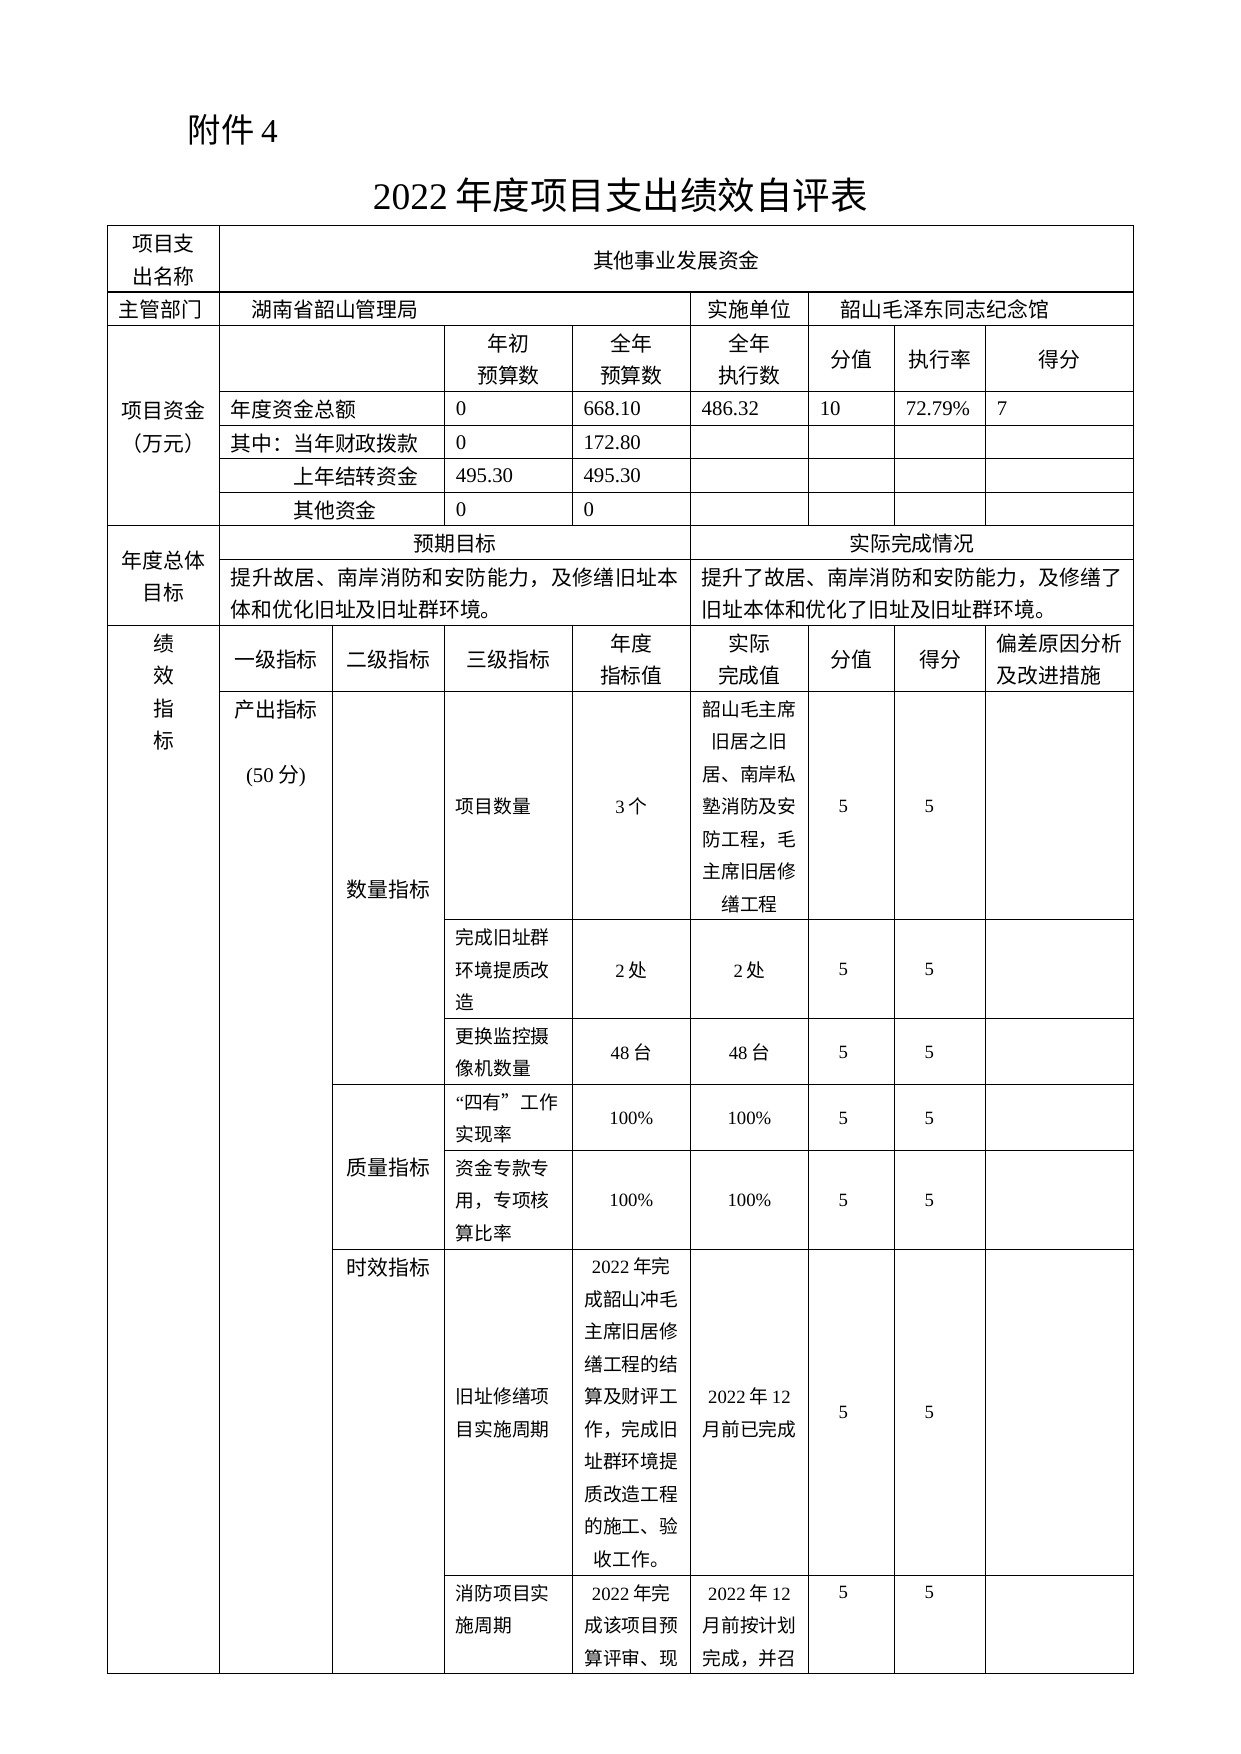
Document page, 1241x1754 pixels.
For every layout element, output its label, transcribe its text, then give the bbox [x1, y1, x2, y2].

table_cell 其中：当年财政拨款 [220, 426, 444, 458]
table_cell 10 [809, 392, 894, 424]
table_cell [691, 426, 808, 458]
table_cell [220, 326, 444, 391]
text 2022年度项目支出绩效自评表 [187, 160, 1053, 225]
table_cell 2022年完成韶山冲毛主席旧居修缮工程的结算及财评工作，完成旧址群环境提质改造工程的施工、验收工作。 [573, 1250, 690, 1574]
table_cell 486.32 [691, 392, 808, 424]
table_cell 全年 执行数 [691, 326, 808, 391]
table_cell 实际完成情况 [691, 526, 1133, 559]
table_cell 5 [895, 1250, 985, 1574]
table_cell [986, 426, 1133, 458]
table_cell 0 [445, 426, 572, 458]
table_cell 5 [809, 1019, 894, 1084]
table_cell 质量指标 [333, 1085, 444, 1248]
table_cell 172.80 [573, 426, 690, 458]
table_cell [895, 493, 985, 525]
table_cell 一级指标 [220, 626, 332, 691]
table_cell 偏差原因分析及改进措施 [986, 626, 1133, 691]
table_cell 100% [573, 1085, 690, 1150]
table_header 项目支 出名称 [108, 226, 219, 291]
table_cell 分值 [809, 626, 894, 691]
table_cell [691, 493, 808, 525]
table_cell 得分 [986, 326, 1133, 391]
table_cell 5 [895, 1576, 985, 1673]
table_cell 消防项目实施周期 [445, 1576, 572, 1673]
table_cell 2处 [573, 920, 690, 1018]
table_cell 主管部门 [108, 293, 219, 325]
table_cell 预期目标 [220, 526, 690, 559]
table_cell 实施单位 [691, 293, 808, 325]
table_cell 0 [445, 493, 572, 525]
table_cell 7 [986, 392, 1133, 424]
table_cell 其他资金 [220, 493, 444, 525]
table_cell 3个 [573, 692, 690, 919]
table_cell 产出指标 (50分) [220, 692, 332, 1673]
table_cell 年度总体目标 [108, 526, 219, 625]
table_cell 时效指标 [333, 1250, 444, 1673]
table_cell 5 [895, 692, 985, 919]
table_cell 资金专款专用，专项核算比率 [445, 1151, 572, 1248]
table_cell [691, 459, 808, 492]
table_cell 5 [809, 1250, 894, 1574]
table_cell 年初 预算数 [445, 326, 572, 391]
table_cell 全年 预算数 [573, 326, 690, 391]
table_cell 韶山毛泽东同志纪念馆 [809, 293, 1133, 325]
table_cell [986, 920, 1133, 1018]
table_cell 2022年12月前已完成 [691, 1250, 808, 1574]
table_cell 三级指标 [445, 626, 572, 691]
table_cell [986, 1576, 1133, 1673]
table_cell [809, 493, 894, 525]
table_cell [986, 1250, 1133, 1574]
table_cell [986, 1151, 1133, 1248]
table_cell 项目资金 （万元） [108, 326, 219, 525]
table_cell 湖南省韶山管理局 [220, 293, 690, 325]
table_cell 数量指标 [333, 692, 444, 1084]
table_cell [573, 1576, 690, 1673]
table_cell 旧址修缮项目实施周期 [445, 1250, 572, 1574]
table_cell 完成旧址群环境提质改造 [445, 920, 572, 1018]
table_cell 提升故居、南岸消防和安防能力，及修缮旧址本体和优化旧址及旧址群环境。 [220, 560, 690, 625]
table_cell 绩 效 指 标 [108, 626, 219, 1673]
table_cell [986, 1019, 1133, 1084]
table_cell 更换监控摄像机数量 [445, 1019, 572, 1084]
table_cell [986, 459, 1133, 492]
table_cell 得分 [895, 626, 985, 691]
table_cell 48台 [573, 1019, 690, 1084]
table_cell 5 [895, 1085, 985, 1150]
table_cell 韶山毛主席旧居之旧居、南岸私塾消防及安防工程，毛主席旧居修缮工程 [691, 692, 808, 919]
table_cell 5 [809, 692, 894, 919]
table_header 其他事业发展资金 [220, 226, 1133, 291]
table_cell 5 [809, 1576, 894, 1673]
table_cell 5 [895, 920, 985, 1018]
table_cell [986, 692, 1133, 919]
table_cell 100% [691, 1085, 808, 1150]
table_cell 分值 [809, 326, 894, 391]
table_cell 5 [895, 1151, 985, 1248]
table_cell [986, 493, 1133, 525]
table_cell 495.30 [445, 459, 572, 492]
table_cell 上年结转资金 [220, 459, 444, 492]
text 附件4 [187, 95, 1053, 160]
table_cell [809, 426, 894, 458]
table_cell 48台 [691, 1019, 808, 1084]
table_cell 0 [445, 392, 572, 424]
table_cell 实际 完成值 [691, 626, 808, 691]
table_cell 72.79% [895, 392, 985, 424]
table_cell [895, 426, 985, 458]
table_cell 二级指标 [333, 626, 444, 691]
table_cell 0 [573, 493, 690, 525]
table_cell 5 [809, 1151, 894, 1248]
table_cell 2处 [691, 920, 808, 1018]
table_cell 项目数量 [445, 692, 572, 919]
table_cell 668.10 [573, 392, 690, 424]
table_cell 100% [573, 1151, 690, 1248]
table_cell 5 [809, 920, 894, 1018]
table_cell 执行率 [895, 326, 985, 391]
table_cell 年度 指标值 [573, 626, 690, 691]
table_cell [691, 1576, 808, 1673]
table_cell 5 [895, 1019, 985, 1084]
table_cell [809, 459, 894, 492]
table_cell 年度资金总额 [220, 392, 444, 424]
table_cell [895, 459, 985, 492]
table_cell 495.30 [573, 459, 690, 492]
table_cell [986, 1085, 1133, 1150]
table_cell 5 [809, 1085, 894, 1150]
table_cell 提升了故居、南岸消防和安防能力，及修缮了旧址本体和优化了旧址及旧址群环境。 [691, 560, 1133, 625]
table_cell 100% [691, 1151, 808, 1248]
table_cell “四有”工作实现率 [445, 1085, 572, 1150]
